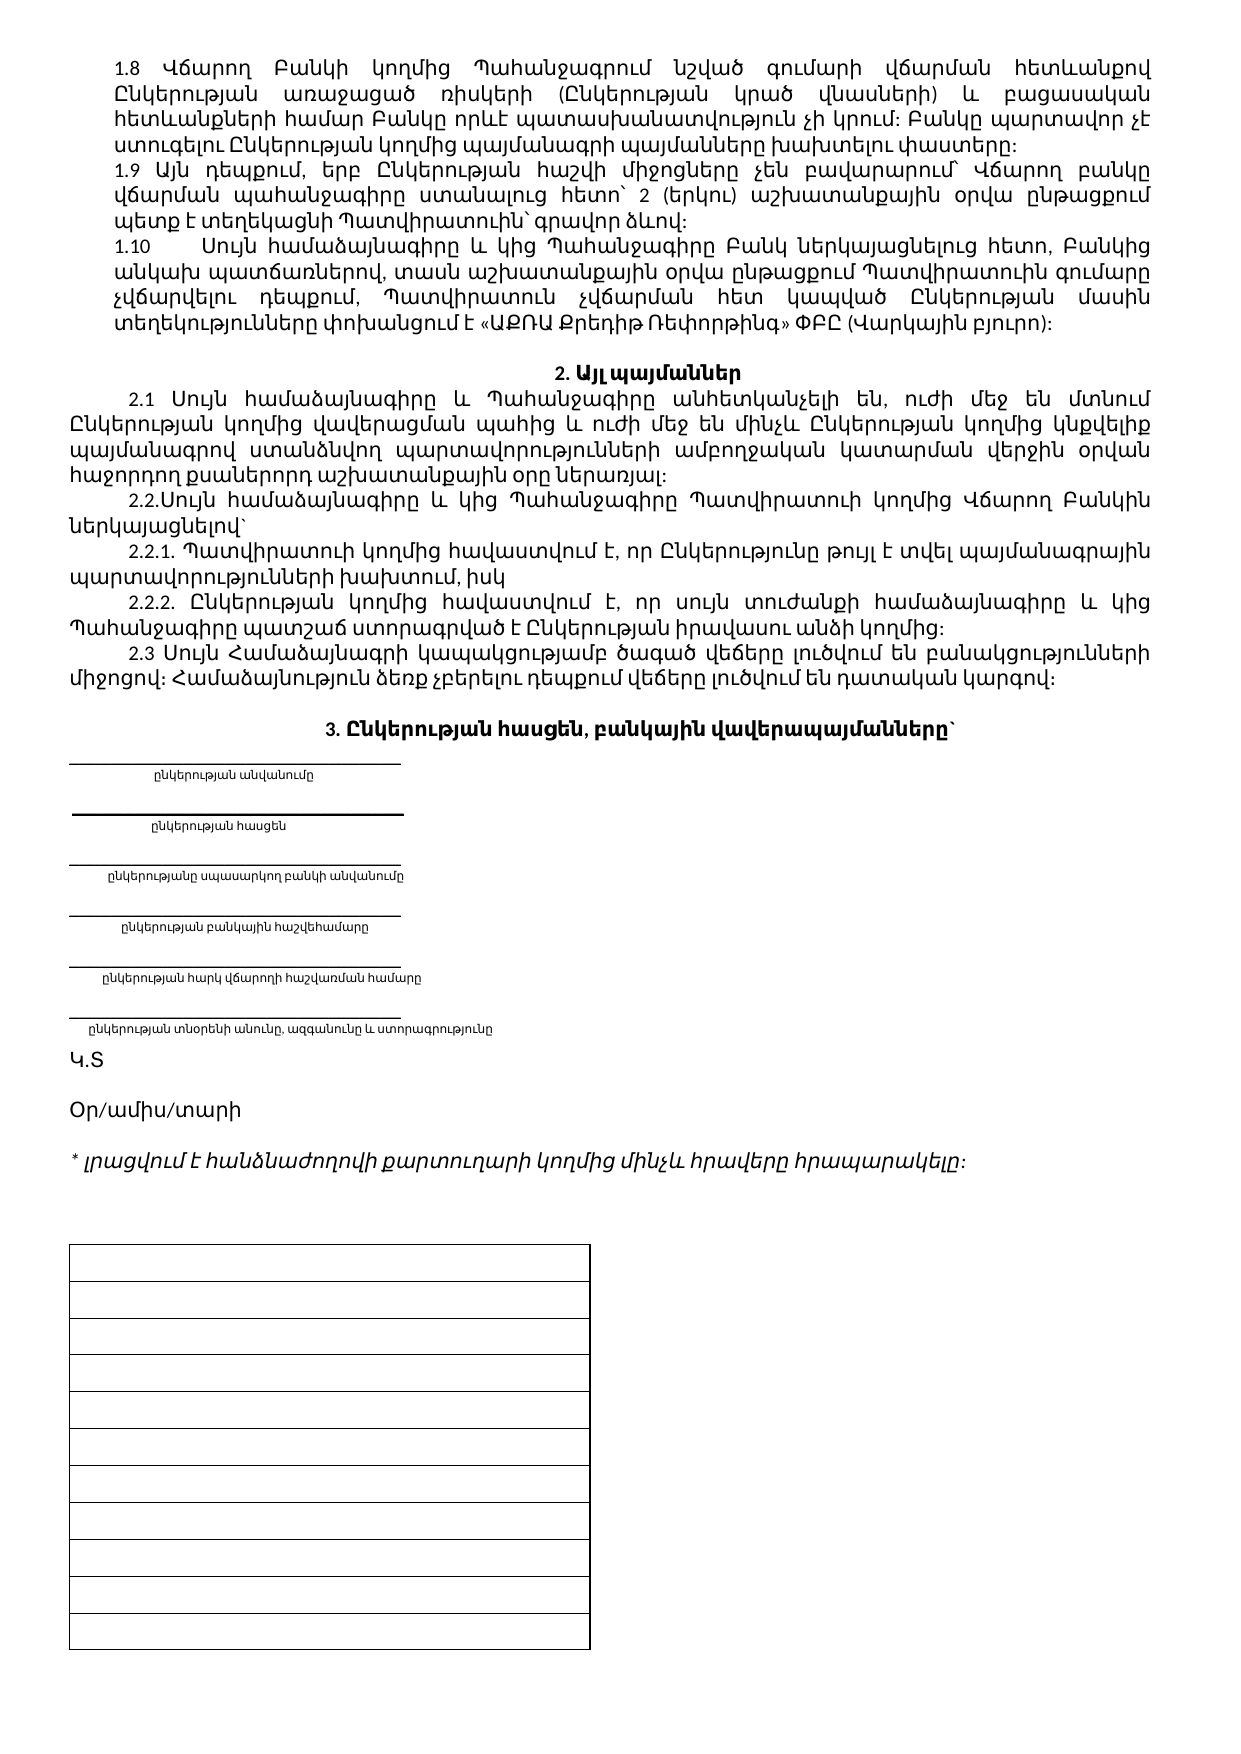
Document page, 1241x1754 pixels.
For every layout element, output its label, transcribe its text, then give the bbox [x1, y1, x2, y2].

text ________________________________ [69, 793, 1152, 818]
text Կ.Տ [69, 1047, 1152, 1072]
text 3. Ընկերության հասցեն, բանկային վավերապայմանները` [69, 716, 1152, 742]
text ընկերության հարկ վճարողի հաշվառման համարը [69, 971, 1152, 996]
text 2. Այլ պայմաններ [144, 361, 1152, 386]
text 2.3 Սույն Համաձայնագրի կապակցությամբ ծագած վեճերը լուծվում են բանակցությունների միջոցով։ Համաձայնություն ձեռք չբերելու դեպքում վեճերը լուծվում են դատական կարգով։ [69, 640, 1152, 691]
text ________________________________ [69, 996, 1152, 1021]
text ընկերության տնօրենի անունը, ազգանունը և ստորագրությունը [69, 1021, 1152, 1047]
text 2.2.2. Ընկերության կողմից հավաստվում է, որ սույն տուժանքի համաձայնագիրը և կից Պահանջագիրը պատշաճ ստորագրված է Ընկերության իրավասու անձի կողմից: [69, 589, 1152, 640]
text ________________________________ [69, 742, 1152, 767]
text Օր/ամիս/տարի [69, 1098, 1152, 1123]
text 2.1 Սույն համաձայնագիրը և Պահանջագիրը անհետկանչելի են, ուժի մեջ են մտնում Ընկերության կողմից վավերացման պահից և ուժի մեջ են մինչև Ընկերության կողմից կնքվելիք պայմանագրով ստանձնվող պարտավորությունների ամբողջական կատարման վերջին օրվան հաջորդող քսաներորդ աշխատանքային օրը ներառյալ: [69, 386, 1152, 488]
text ընկերությանը սպասարկող բանկի անվանումը [69, 869, 1152, 894]
text * լրացվում է հանձնաժողովի քարտուղարի կողմից մինչև հրավերը հրապարակելը: [69, 1148, 1152, 1174]
text ընկերության անվանումը [69, 767, 1152, 793]
text ________________________________ [69, 843, 1152, 869]
text ________________________________ [69, 945, 1152, 971]
text 2.2.1. Պատվիրատուի կողմից հավաստվում է, որ Ընկերությունը թույլ է տվել պայմանագրային պարտավորությունների խախտում, իսկ [69, 538, 1152, 589]
text 1.9 Այն դեպքում, երբ Ընկերության հաշվի միջոցները չեն բավարարում՝ Վճարող բանկը վճարման պահանջագիրը ստանալուց հետո՝ 2 (երկու) աշխատանքային օրվա ընթացքում պետք է տեղեկացնի Պատվիրատուին՝ գրավոր ձևով: [113, 157, 1152, 233]
text ընկերության բանկային հաշվեհամարը [69, 920, 1152, 945]
text ________________________________ [69, 894, 1152, 920]
text 1.10 Սույն համաձայնագիրը և կից Պահանջագիրը Բանկ ներկայացնելուց հետո, Բանկից անկախ պատճառներով, տասն աշխատանքային օրվա ընթացքում Պատվիրատուին գումարը չվճարվելու դեպքում, Պատվիրատուն չվճարման հետ կապված Ընկերության մասին տեղեկությունները փոխանցում է «ԱՔՌԱ Քրեդիթ Ռեփորթինգ» ՓԲԸ (Վարկային բյուրո): [113, 233, 1152, 335]
text ընկերության հասցեն [69, 818, 1152, 843]
text 2.2.Սույն համաձայնագիրը և կից Պահանջագիրը Պատվիրատուի կողմից Վճարող Բանկին ներկայացնելով` [69, 488, 1152, 538]
text 1.8 Վճարող Բանկի կողմից Պահանջագրում նշված գումարի վճարման հետևանքով Ընկերության առաջացած ռիսկերի (Ընկերության կրած վնասների) և բացասական հետևանքների համար Բանկը որևէ պատասխանատվություն չի կրում: Բանկը պարտավոր չէ ստուգելու Ընկերության կողմից պայմանագրի պայմանները խախտելու փաստերը: [113, 56, 1152, 157]
